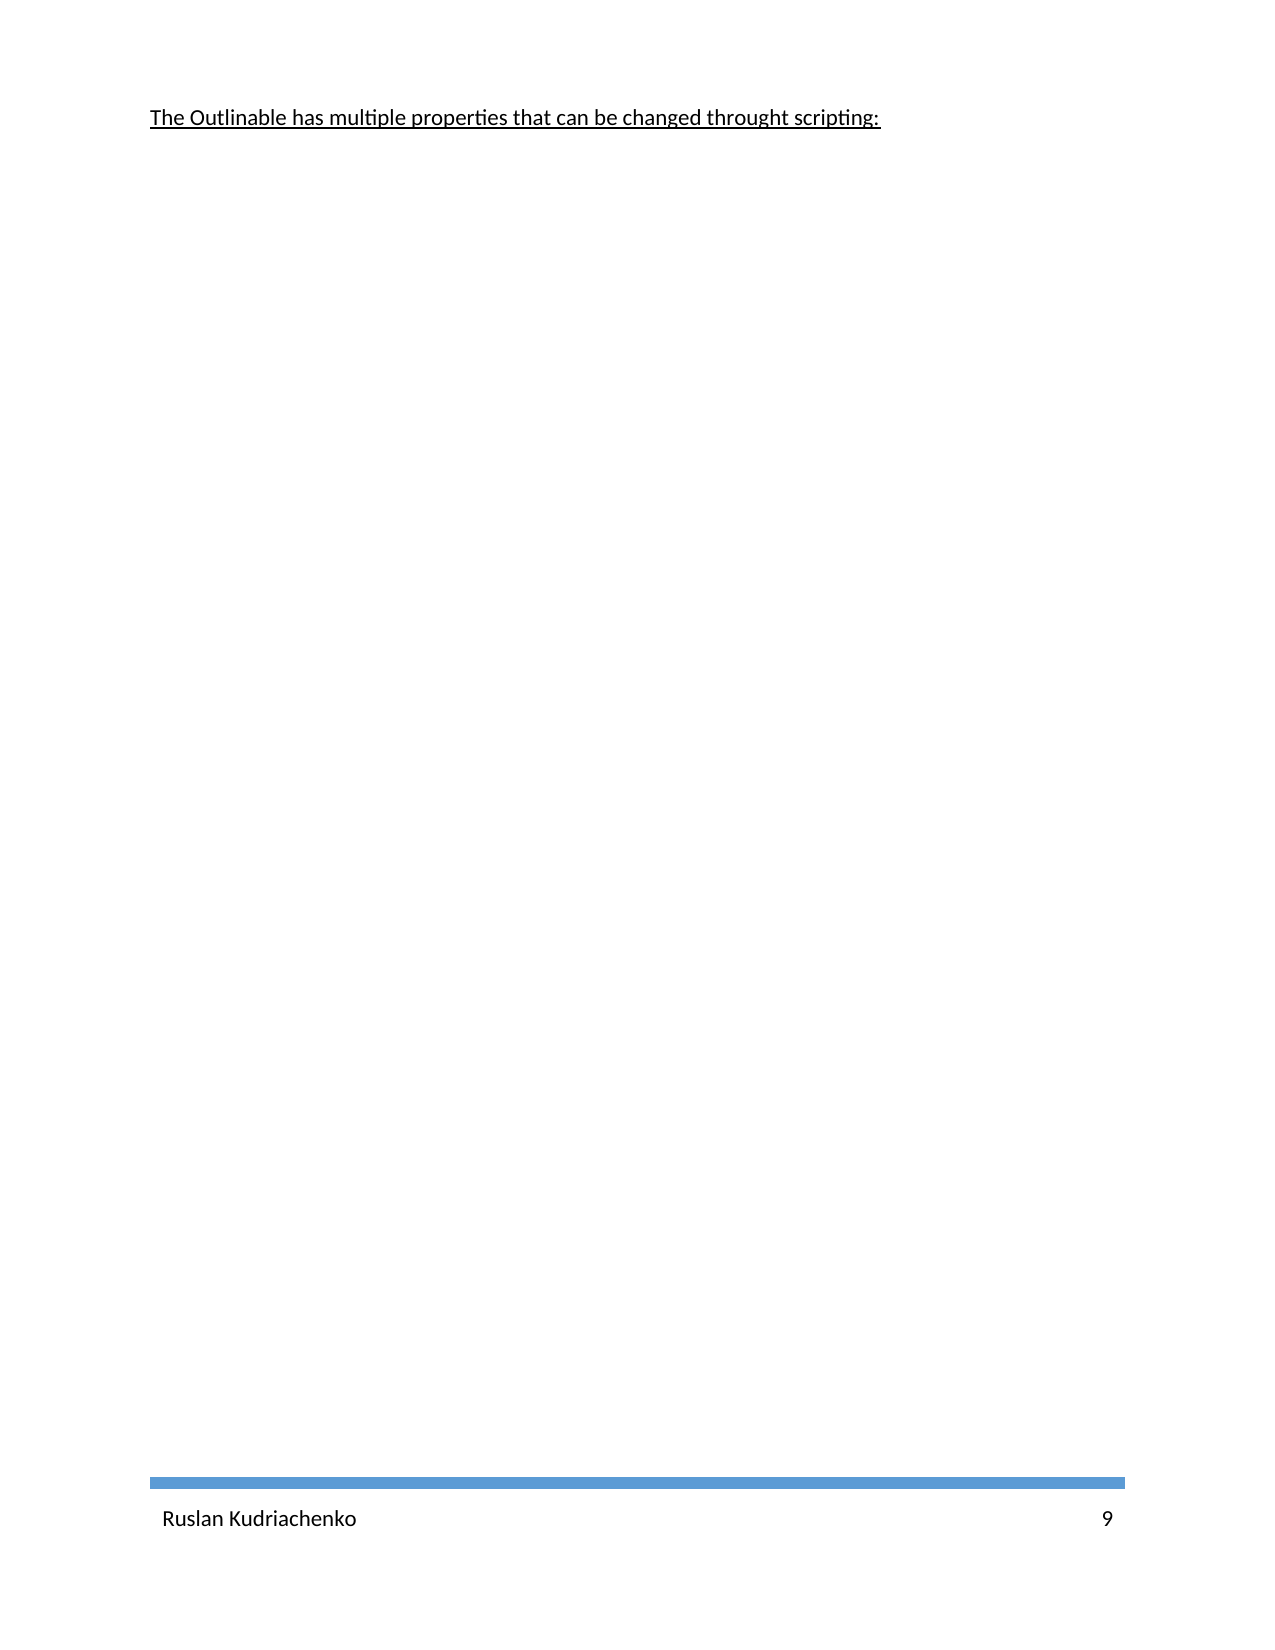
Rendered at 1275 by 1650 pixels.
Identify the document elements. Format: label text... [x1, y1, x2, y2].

text The Outlinable has multiple properties that can be changed throught scripting:Thank you for buying the Easy Performant Outline, we hope it will help you in your project. [150, 103, 1125, 131]
